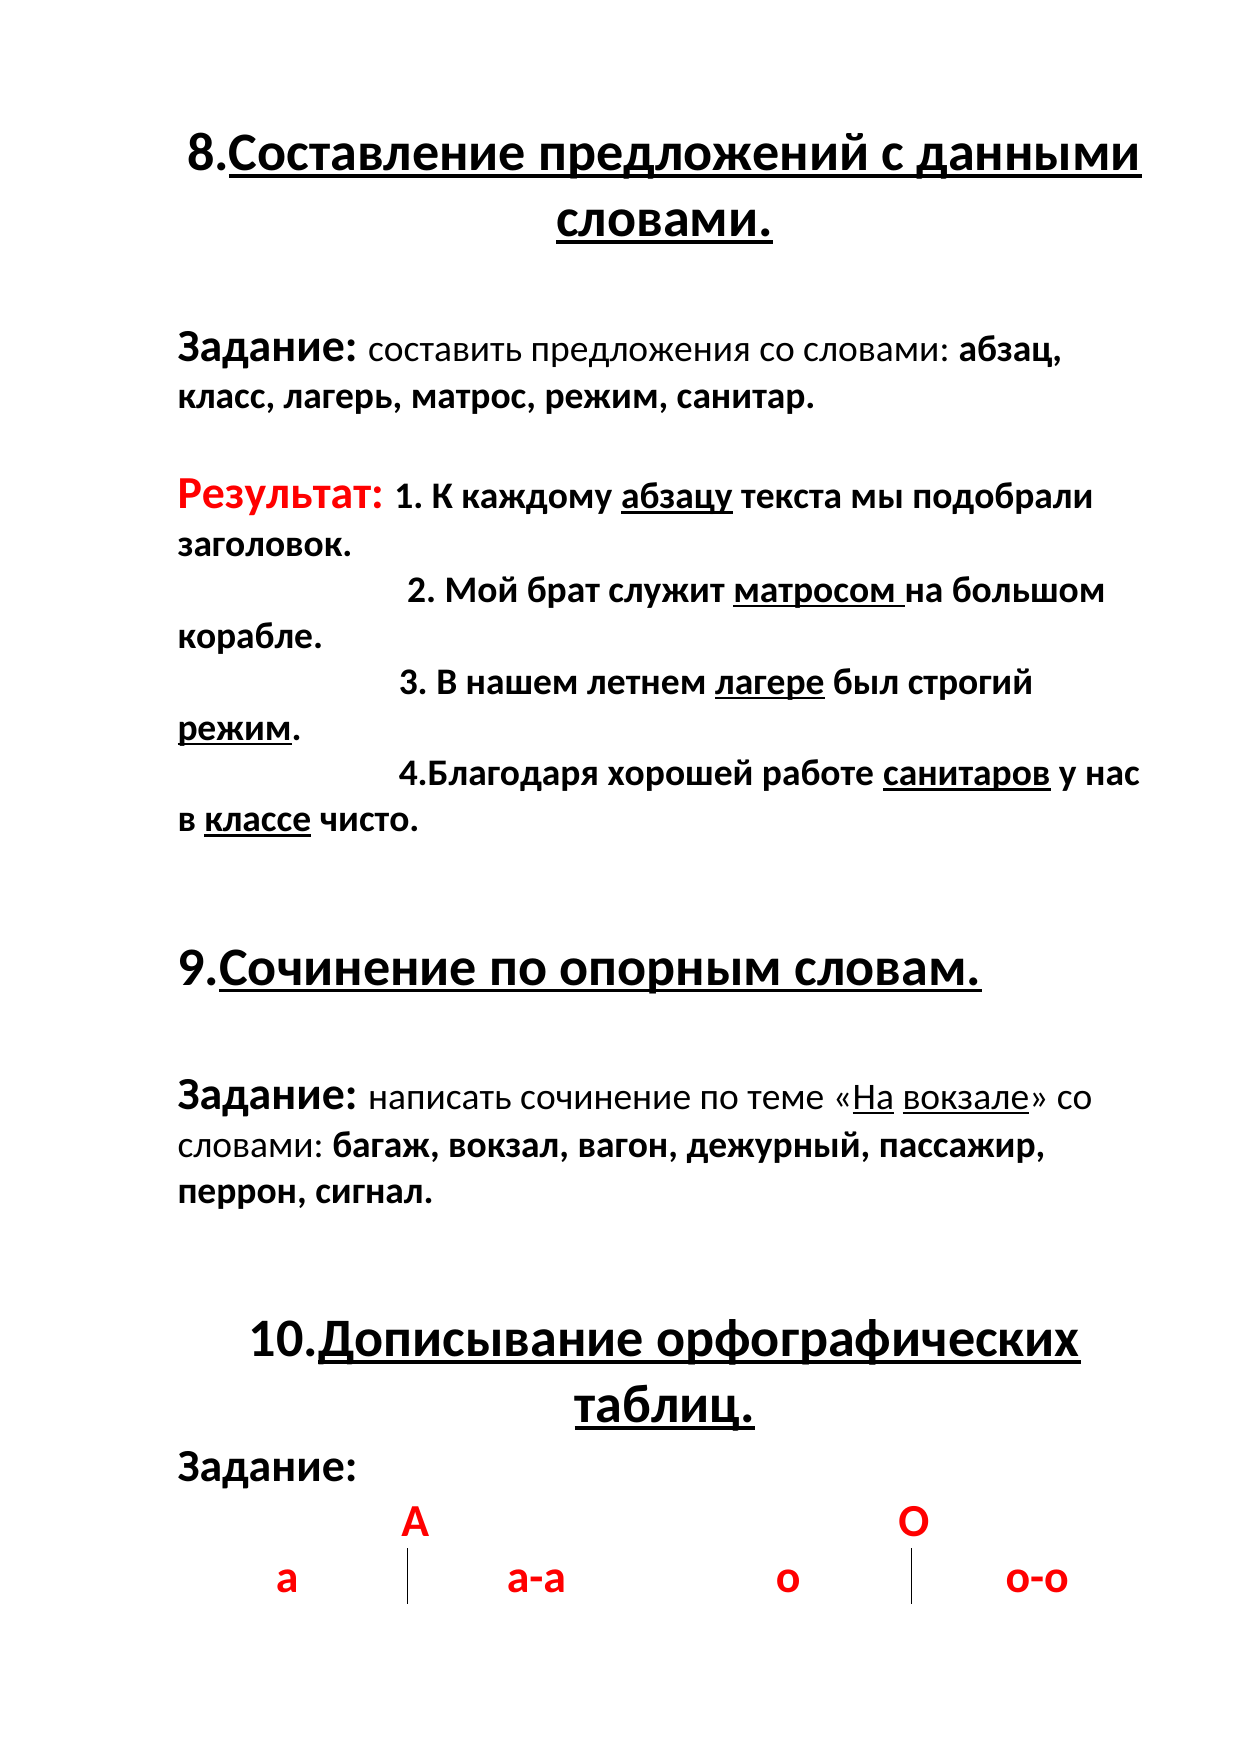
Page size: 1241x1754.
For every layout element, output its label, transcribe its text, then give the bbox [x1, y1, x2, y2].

text 4.Благодаря хорошей работе санитаров у нас в классе чисто. [177, 749, 1152, 841]
text Задание: составить предложения со словами: абзац, класс, лагерь, матрос, режим, санитар. [177, 317, 1152, 418]
table_cell а-а [408, 1548, 664, 1604]
table_cell о [664, 1548, 911, 1604]
text 10.Дописывание орфографических таблиц. [177, 1304, 1152, 1436]
table_header О [664, 1493, 1163, 1548]
text 8.Составление предложений с данными словами. [177, 118, 1152, 250]
text 3. В нашем летнем лагере был строгий режим. [177, 658, 1152, 749]
text Задание: написать сочинение по теме «На вокзале» со словами: багаж, вокзал, вагон, дежурный, пассажир, перрон, сигнал. [177, 1065, 1152, 1212]
table_cell о-о [912, 1548, 1163, 1604]
text 9.Сочинение по опорным словам. [177, 933, 1152, 999]
text 2. Мой брат служит матросом на большом корабле. [177, 566, 1152, 658]
table_header А [166, 1493, 664, 1548]
text Задание: [177, 1436, 1152, 1492]
table_cell а [166, 1548, 407, 1604]
text Результат: 1. К каждому абзацу текста мы подобрали заголовок. [177, 464, 1152, 566]
